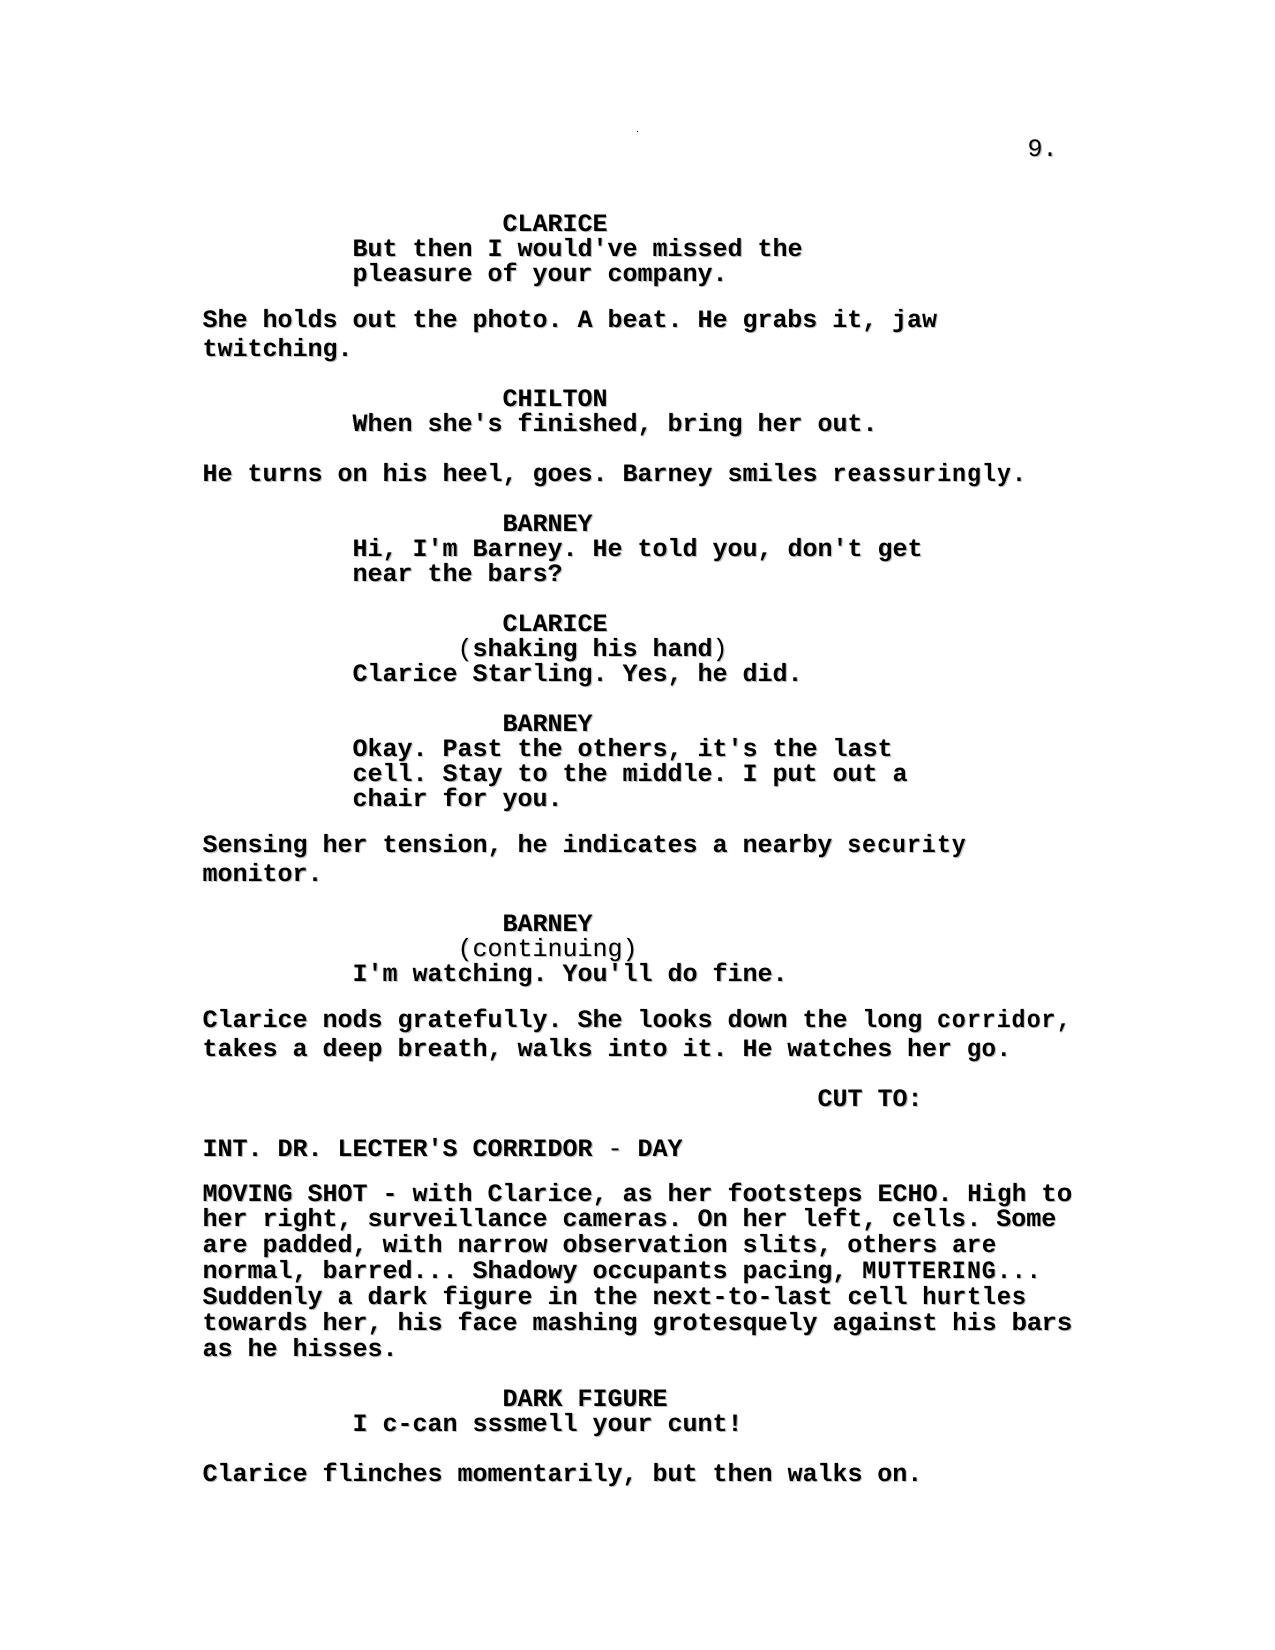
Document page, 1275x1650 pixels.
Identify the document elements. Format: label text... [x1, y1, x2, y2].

text BARNEY [502, 508, 1087, 537]
text He turns on his heel, goes. Barney smiles reassuringly. [202, 458, 1087, 487]
text MOVING SHOT - with Clarice, as her footsteps ECHO. High to her right, surveillance cameras. On her left, cells. Some are padded, with narrow observation slits, others are normal, barred... Shadowy occupants pacing, MUTTERING... Suddenly a dark figure in the next-to-last cell hurtles towards her, his face mashing grotesquely against his bars as he hisses. [202, 1180, 1087, 1362]
text But then I would've missed the [352, 237, 1087, 262]
text She holds out the photo. A beat. He grabs it, jaw twitching. [202, 305, 952, 362]
text pleasure of your company. [352, 262, 1087, 287]
text When she's finished, bring her out. [352, 412, 1087, 437]
text I c-can sssmell your cunt! [352, 1412, 1087, 1437]
text cell. Stay to the middle. I put out a [352, 762, 1087, 787]
text Hi, I'm Barney. He told you, don't get [352, 537, 1087, 562]
text near the bars? [352, 562, 1087, 587]
text INT. DR. LECTER'S CORRIDOR - DAY [202, 1133, 1087, 1162]
text (continuing) [457, 937, 1087, 962]
text Clarice nods gratefully. She looks down the long corridor, takes a deep breath, walks into it. He watches her go. [202, 1005, 1087, 1062]
text Sensing her tension, he indicates a nearby security monitor. [202, 830, 982, 887]
text Clarice flinches momentarily, but then walks on. [202, 1458, 1087, 1487]
text BARNEY [502, 908, 1087, 937]
text I'm watching. You'll do fine. [352, 962, 1087, 987]
text CHILTON [502, 383, 1087, 412]
text 9. [1027, 133, 1087, 162]
text BARNEY [502, 708, 1087, 737]
text Okay. Past the others, it's the last [352, 737, 1087, 762]
text Clarice Starling. Yes, he did. [352, 662, 1087, 687]
text CLARICE [502, 208, 1087, 237]
text (shaking his hand) [457, 637, 1087, 662]
text DARK FIGURE [502, 1383, 1087, 1412]
text CUT TO: [817, 1083, 1087, 1112]
text chair for you. [352, 787, 1087, 812]
text CLARICE [502, 608, 1087, 637]
